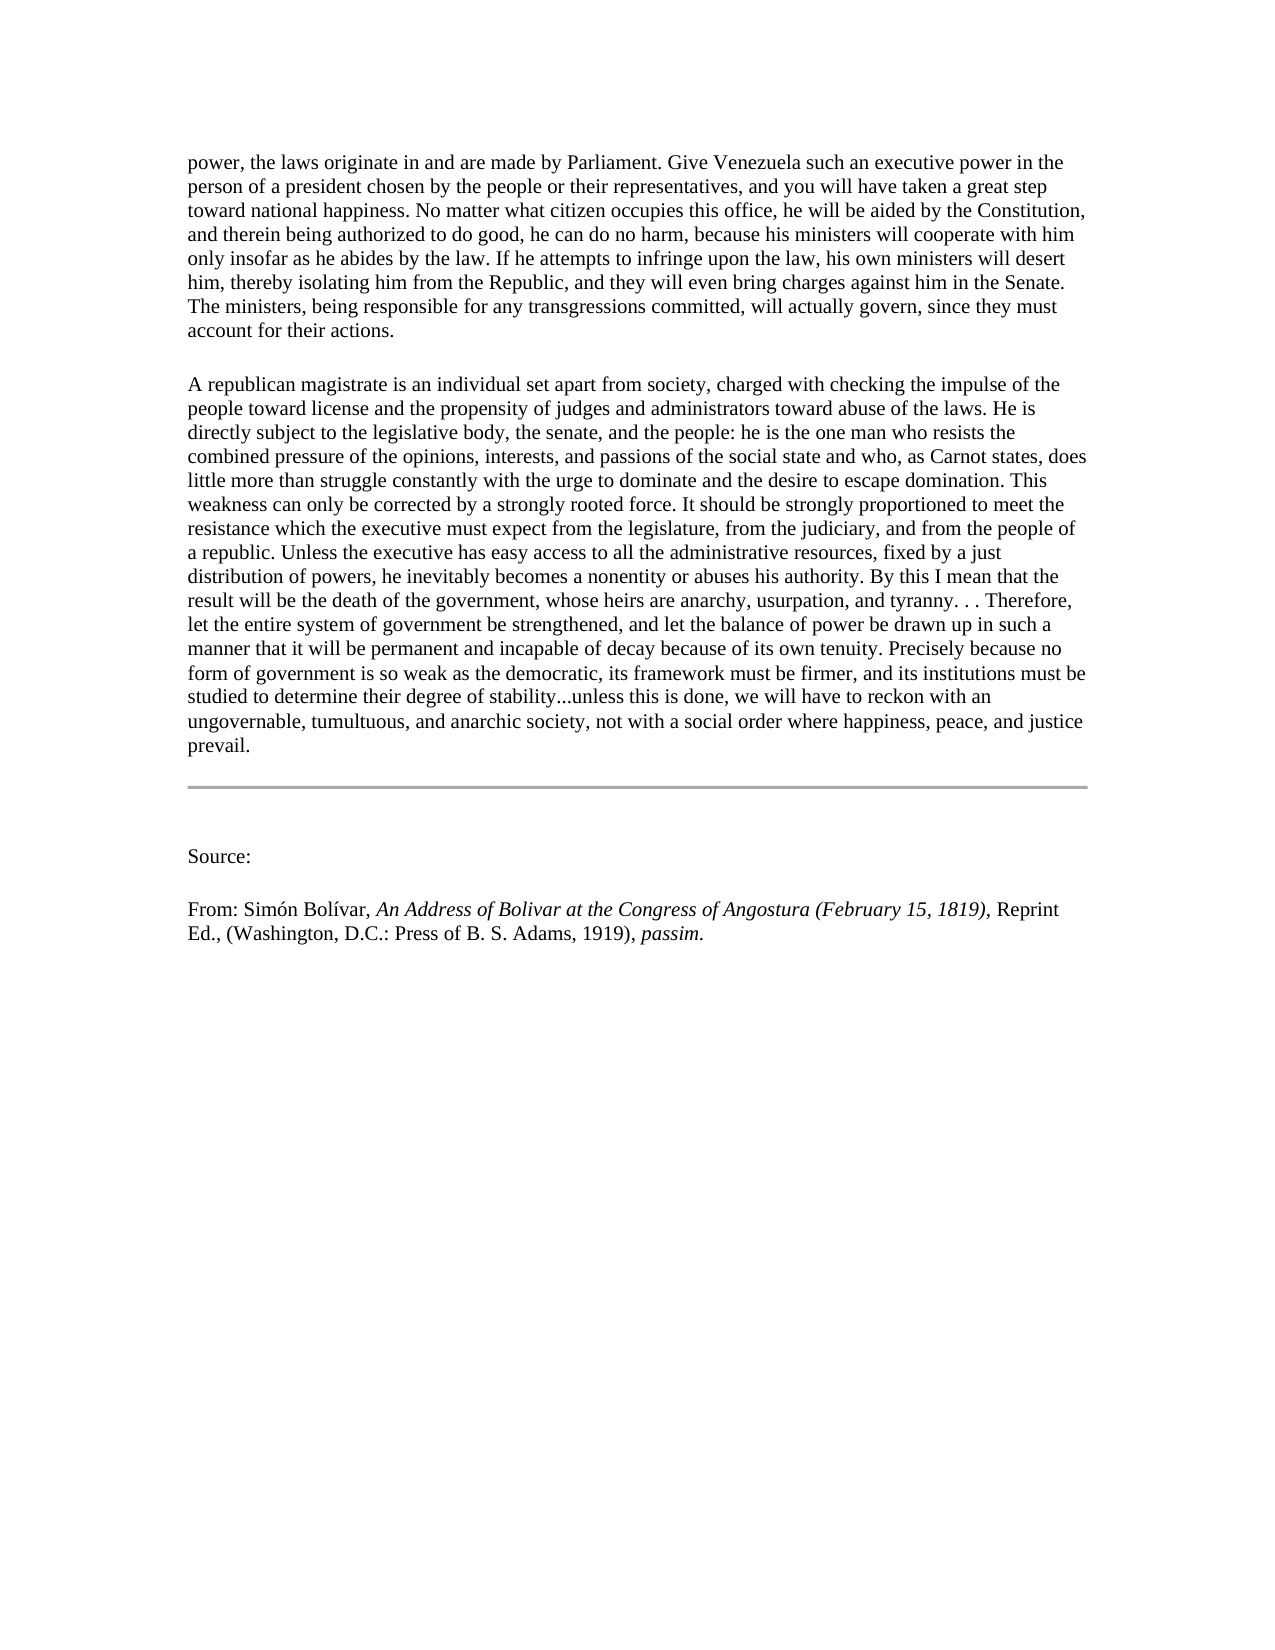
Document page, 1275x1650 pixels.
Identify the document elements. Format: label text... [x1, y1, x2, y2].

text From: Simón Bolívar, An Address of Bolivar at the Congress of Angostura (February 15, 1819), Reprint Ed., (Washington, D.C.: Press of B. S. Adams, 1919), passim. [187, 897, 1087, 945]
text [187, 150, 1087, 342]
text A republican magistrate is an individual set apart from society, charged with checking the impulse of the people toward license and the propensity of judges and administrators toward abuse of the laws. He is directly subject to the legislative body, the senate, and the people: he is the one man who resists the combined pressure of the opinions, interests, and passions of the social state and who, as Carnot states, does little more than struggle constantly with the urge to dominate and the desire to escape domination. This weakness can only be corrected by a strongly rooted force. It should be strongly proportioned to meet the resistance which the executive must expect from the legislature, from the judiciary, and from the people of a republic. Unless the executive has easy access to all the administrative resources, fixed by a just distribution of powers, he inevitably becomes a nonentity or abuses his authority. By this I mean that the result will be the death of the government, whose heirs are anarchy, usurpation, and tyranny. . . Therefore, let the entire system of government be strengthened, and let the balance of power be drawn up in such a manner that it will be permanent and incapable of decay because of its own tenuity. Precisely because no form of government is so weak as the democratic, its framework must be firmer, and its institutions must be studied to determine their degree of stability...unless this is done, we will have to reckon with an ungovernable, tumultuous, and anarchic society, not with a social order where happiness, peace, and justice prevail. [187, 372, 1087, 757]
text Source: [187, 844, 1087, 868]
